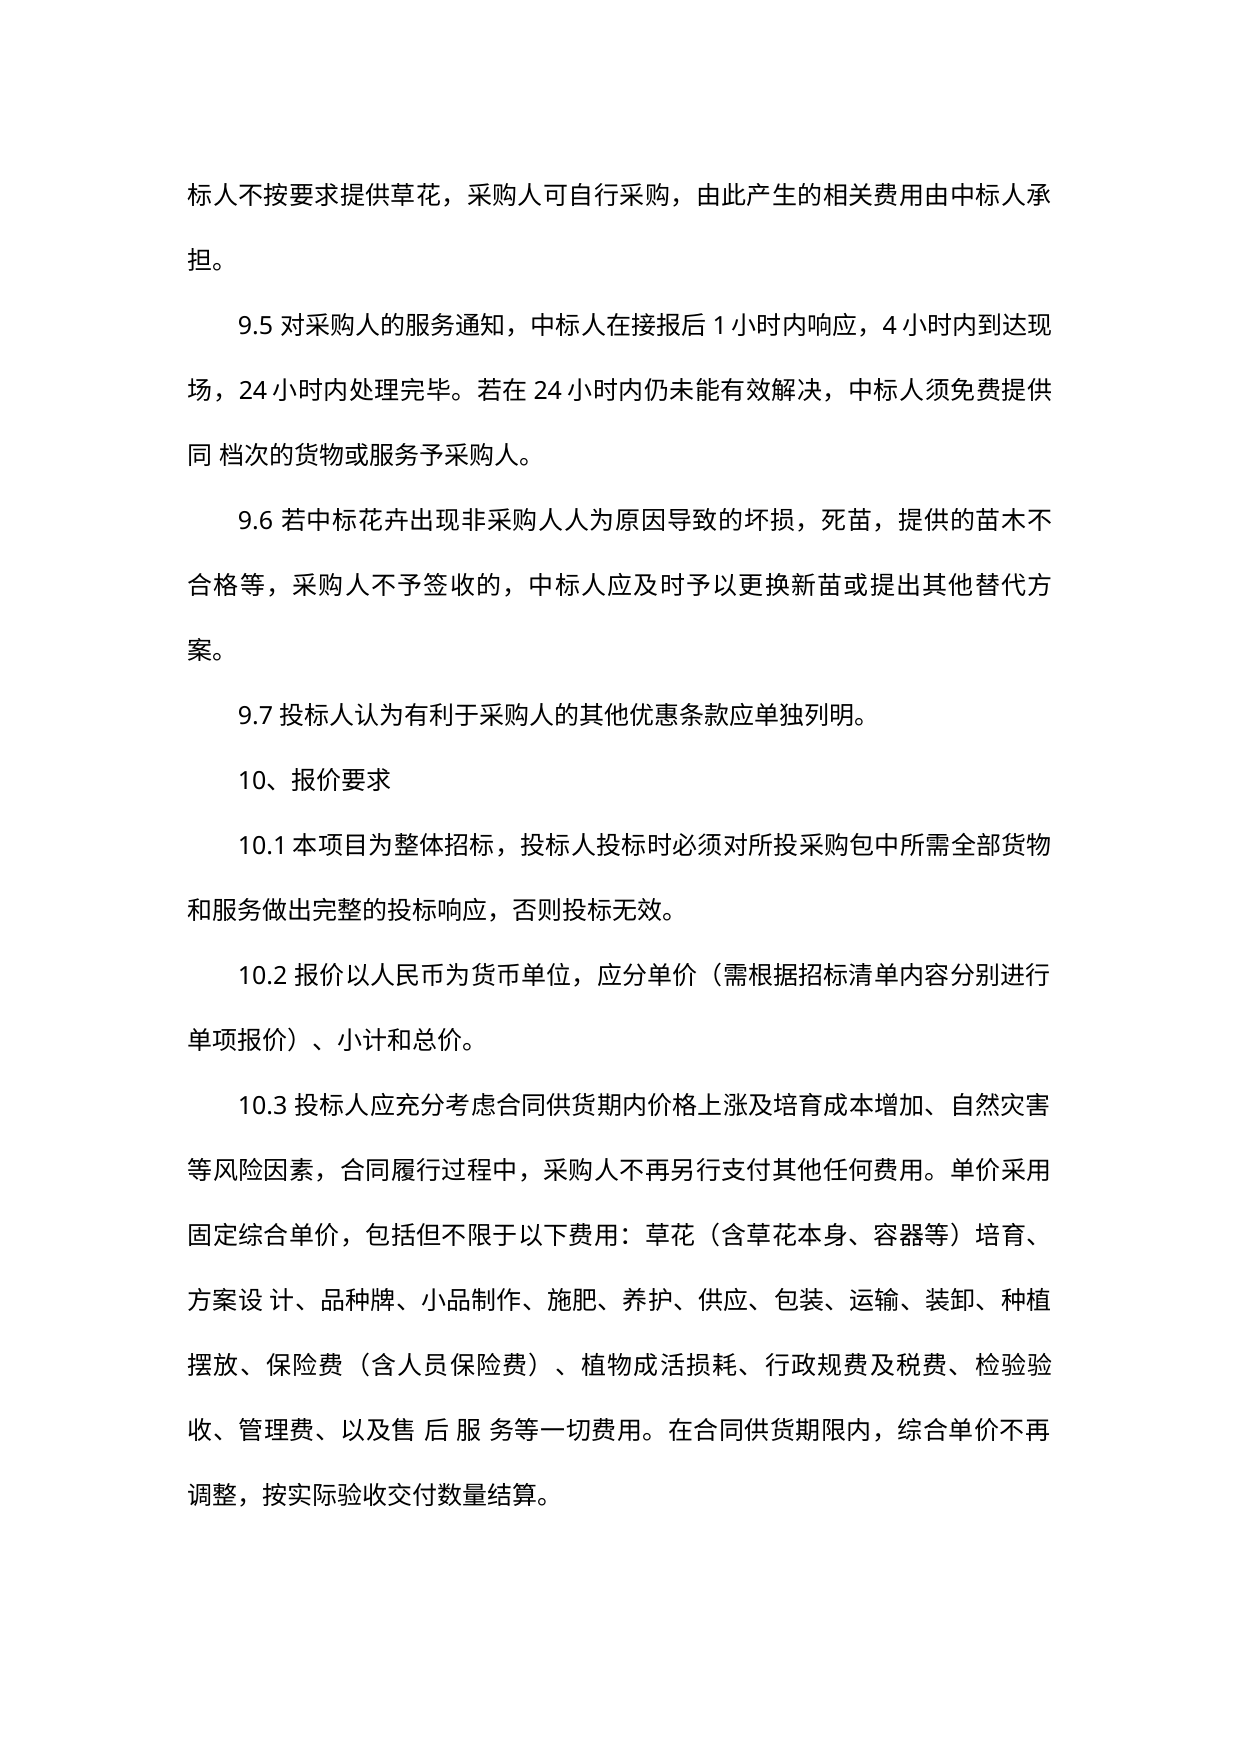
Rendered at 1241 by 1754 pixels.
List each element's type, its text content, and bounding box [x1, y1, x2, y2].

text 9.7 投标人认为有利于采购人的其他优惠条款应单独列明。 [187, 682, 1053, 747]
text 10、报价要求 [187, 747, 1053, 812]
text 10.1本项目为整体招标，投标人投标时必须对所投采购包中所需全部货物和服务做出完整的投标响应，否则投标无效。 [187, 812, 1053, 942]
text 9.5 对采购人的服务通知，中标人在接报后1小时内响应，4小时内到达现场，24小时内处理完毕。若在24小时内仍未能有效解决，中标人须免费提供同 档次的货物或服务予采购人。 [187, 292, 1053, 487]
text 9.6 若中标花卉出现非采购人人为原因导致的坏损，死苗，提供的苗木不合格等，采购人不予签收的，中标人应及时予以更换新苗或提出其他替代方案。 [187, 487, 1053, 682]
text 10.3 投标人应充分考虑合同供货期内价格上涨及培育成本增加、自然灾害等风险因素，合同履行过程中，采购人不再另行支付其他任何费用。单价采用固定综合单价，包括但不限于以下费用：草花（含草花本身、容器等）培育、方案设 计、品种牌、小品制作、施肥、养护、供应、包装、运输、装卸、种植摆放、保险费（含人员保险费）、植物成活损耗、行政规费及税费、检验验收、管理费、以及售 后 服 务等一切费用。在合同供货期限内，综合单价不再调整，按实际验收交付数量结算。 [187, 1072, 1053, 1527]
text 10.2 报价以人民币为货币单位，应分单价（需根据招标清单内容分别进行单项报价）、小计和总价。 [187, 942, 1053, 1072]
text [187, 162, 1053, 292]
